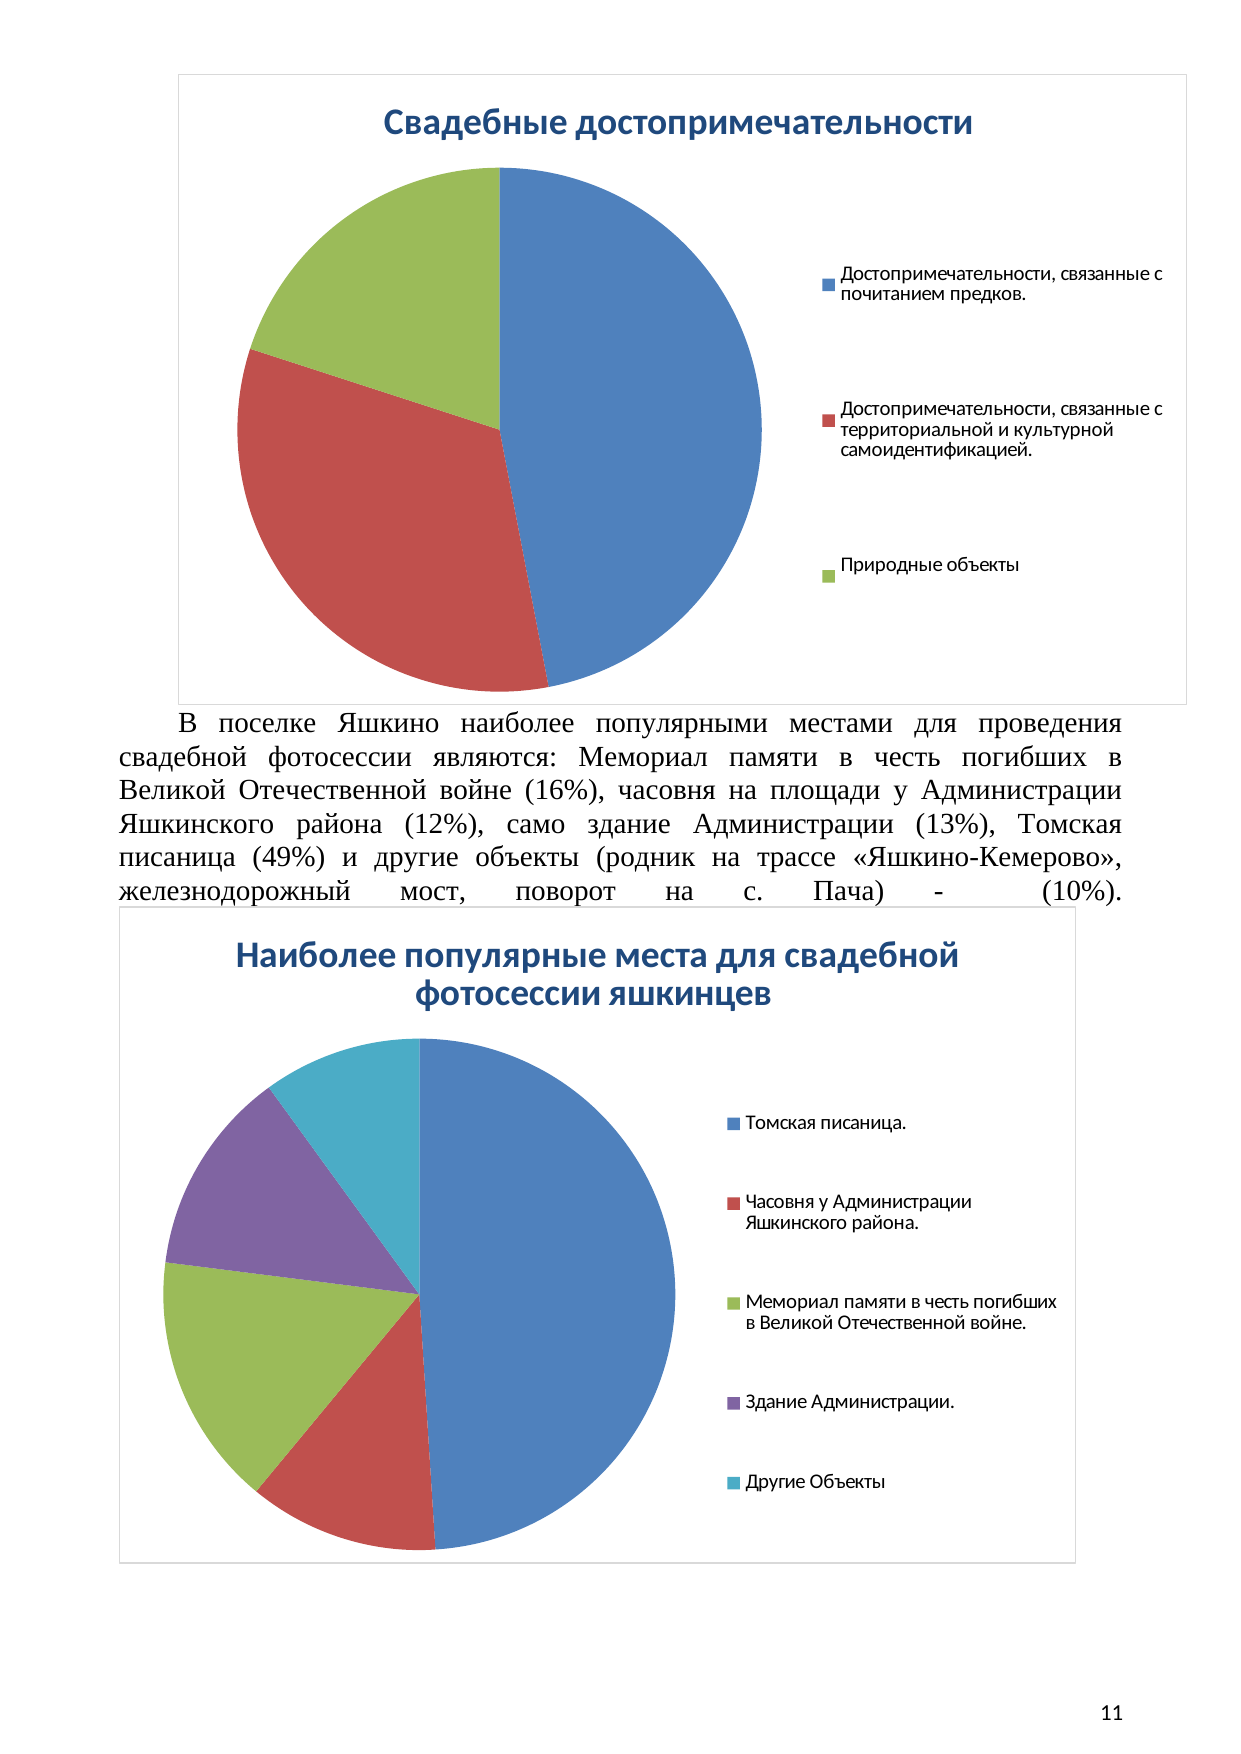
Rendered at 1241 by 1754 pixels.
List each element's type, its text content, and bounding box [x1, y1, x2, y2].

text В поселке Яшкино наиболее популярными местами для проведения свадебной фотосессии являются: Мемориал памяти в честь погибших в Великой Отечественной войне (16%), часовня на площади у Администрации Яшкинского района (12%), само здание Администрации (13%), Томская писаница (49%) и другие объекты (родник на трассе «Яшкино-Кемерово», железнодорожный мост, поворот на с. Пача) - (10%). [119, 705, 1123, 1564]
